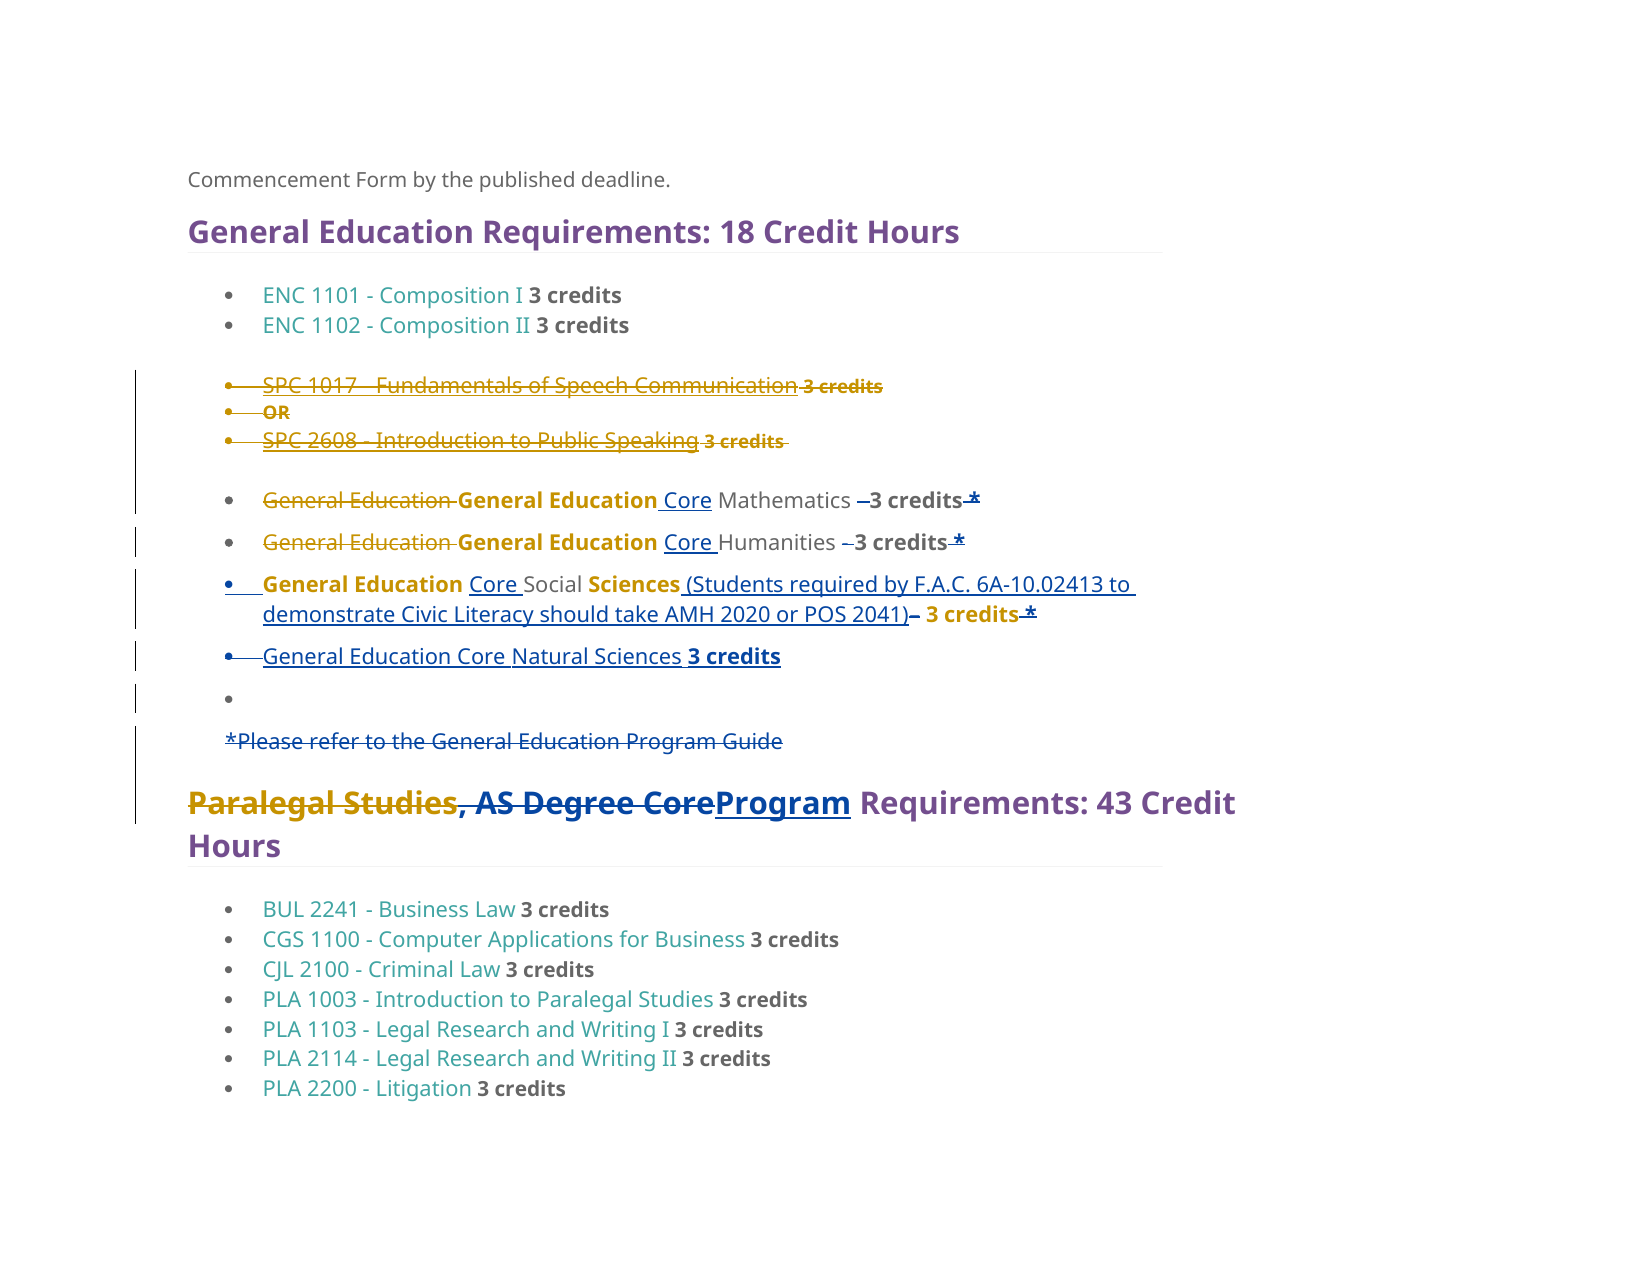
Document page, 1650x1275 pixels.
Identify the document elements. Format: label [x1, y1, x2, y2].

table_cell [188, 210, 1237, 1103]
table_header [188, 150, 1237, 210]
